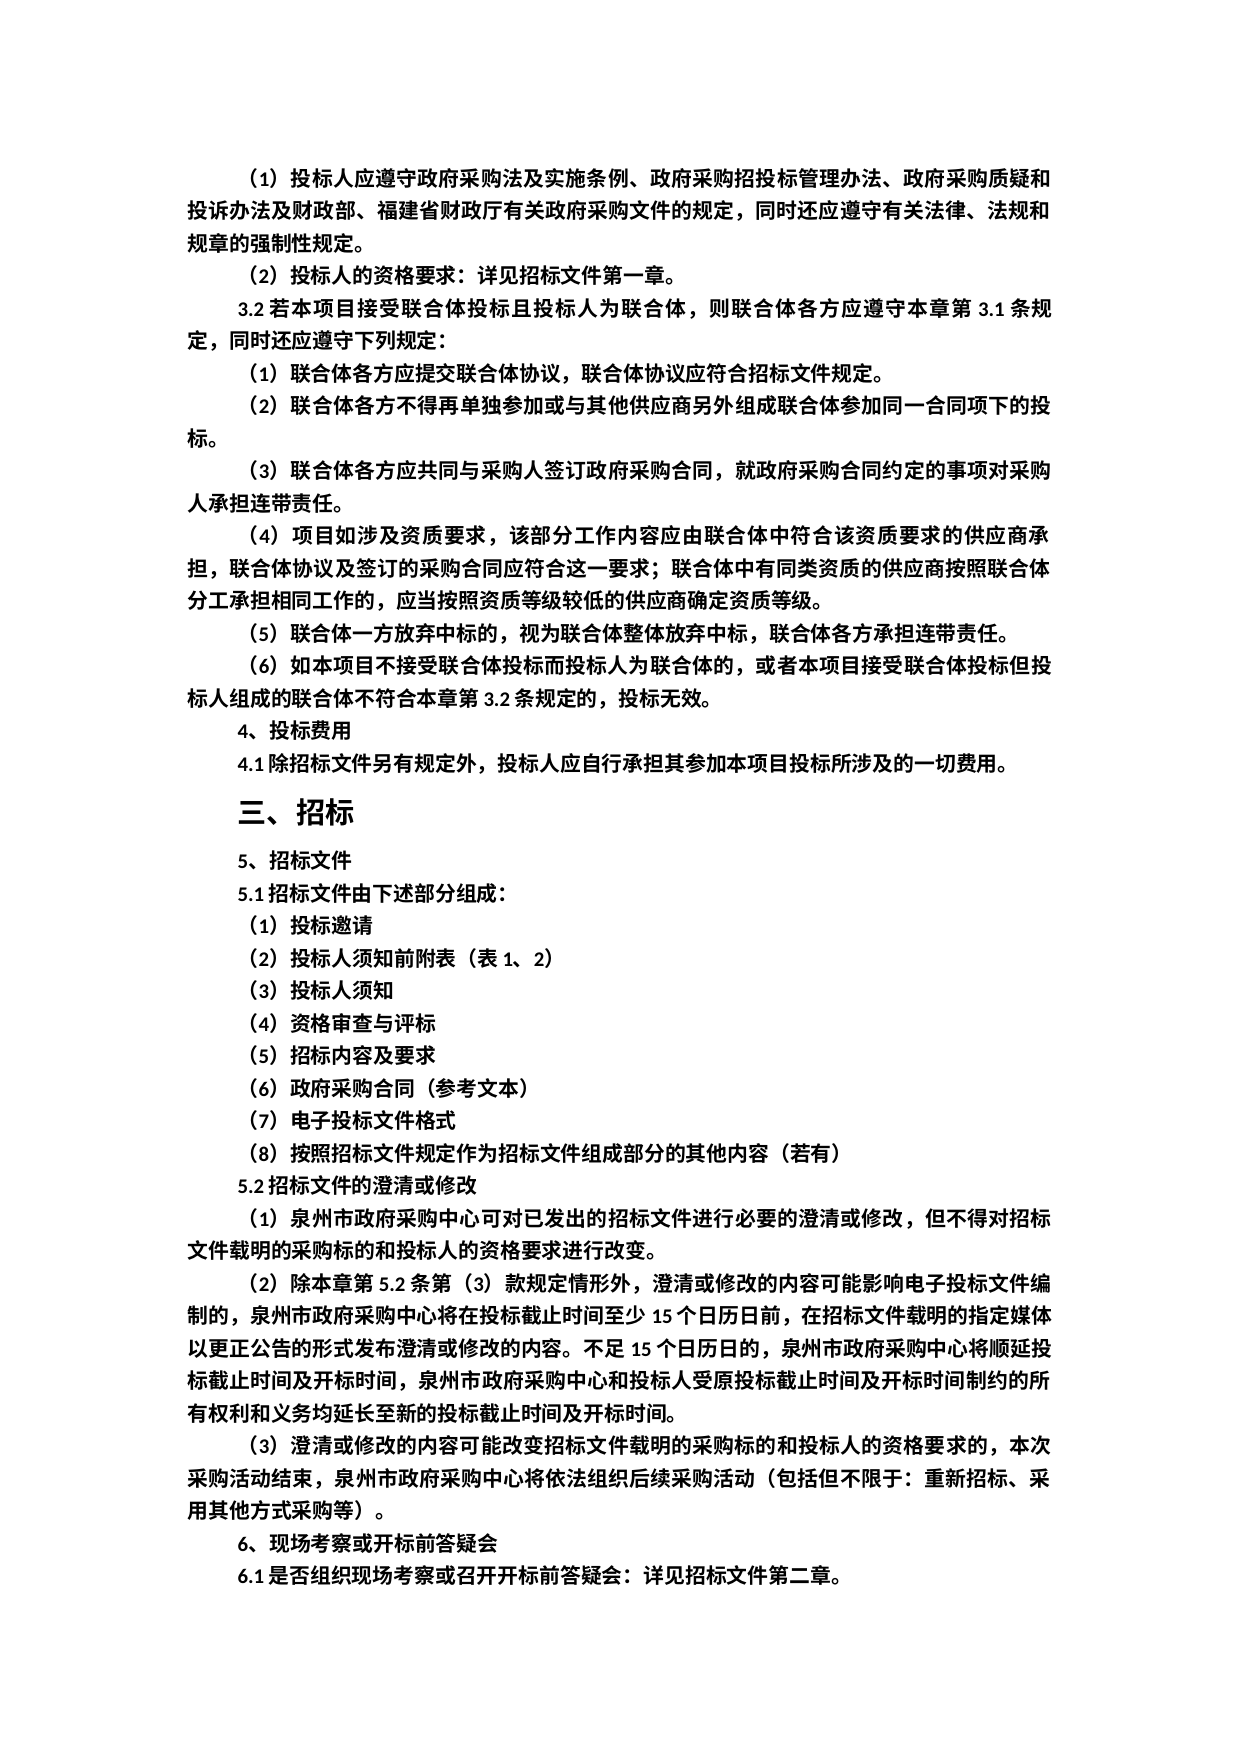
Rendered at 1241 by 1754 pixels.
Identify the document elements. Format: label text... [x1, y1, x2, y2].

text （2）除本章第5.2条第（3）款规定情形外，澄清或修改的内容可能影响电子投标文件编制的，泉州市政府采购中心将在投标截止时间至少15个日历日前，在招标文件载明的指定媒体以更正公告的形式发布澄清或修改的内容。不足15个日历日的，泉州市政府采购中心将顺延投标截止时间及开标时间，泉州市政府采购中心和投标人受原投标截止时间及开标时间制约的所有权利和义务均延长至新的投标截止时间及开标时间。 [187, 1267, 1053, 1429]
text （2）联合体各方不得再单独参加或与其他供应商另外组成联合体参加同一合同项下的投标。 [187, 389, 1053, 454]
text （2）投标人的资格要求：详见招标文件第一章。 [187, 259, 1053, 292]
text （4）资格审查与评标 [187, 1007, 1053, 1039]
text （1）投标人应遵守政府采购法及实施条例、政府采购招投标管理办法、政府采购质疑和投诉办法及财政部、福建省财政厅有关政府采购文件的规定，同时还应遵守有关法律、法规和规章的强制性规定。 [187, 162, 1053, 259]
text （1）投标邀请 [187, 909, 1053, 942]
text （3）联合体各方应共同与采购人签订政府采购合同，就政府采购合同约定的事项对采购人承担连带责任。 [187, 454, 1053, 519]
text （5）招标内容及要求 [187, 1039, 1053, 1072]
text 4.1除招标文件另有规定外，投标人应自行承担其参加本项目投标所涉及的一切费用。 [187, 747, 1053, 779]
text 三、招标 [187, 779, 1053, 844]
text 4、投标费用 [187, 714, 1053, 747]
text （5）联合体一方放弃中标的，视为联合体整体放弃中标，联合体各方承担连带责任。 [187, 617, 1053, 649]
text （1）泉州市政府采购中心可对已发出的招标文件进行必要的澄清或修改，但不得对招标文件载明的采购标的和投标人的资格要求进行改变。 [187, 1202, 1053, 1267]
text （6）如本项目不接受联合体投标而投标人为联合体的，或者本项目接受联合体投标但投标人组成的联合体不符合本章第3.2条规定的，投标无效。 [187, 649, 1053, 714]
text 5.2招标文件的澄清或修改 [187, 1169, 1053, 1202]
text 5、招标文件 [187, 844, 1053, 877]
text 6、现场考察或开标前答疑会 [187, 1527, 1053, 1559]
text （7）电子投标文件格式 [187, 1104, 1053, 1137]
text （1）联合体各方应提交联合体协议，联合体协议应符合招标文件规定。 [187, 357, 1053, 389]
text 5.1招标文件由下述部分组成： [187, 877, 1053, 909]
text （4）项目如涉及资质要求，该部分工作内容应由联合体中符合该资质要求的供应商承担，联合体协议及签订的采购合同应符合这一要求；联合体中有同类资质的供应商按照联合体分工承担相同工作的，应当按照资质等级较低的供应商确定资质等级。 [187, 519, 1053, 617]
text （3）投标人须知 [187, 974, 1053, 1007]
text （3）澄清或修改的内容可能改变招标文件载明的采购标的和投标人的资格要求的，本次采购活动结束，泉州市政府采购中心将依法组织后续采购活动（包括但不限于：重新招标、采用其他方式采购等）。 [187, 1429, 1053, 1527]
text （6）政府采购合同（参考文本） [187, 1072, 1053, 1104]
text 3.2若本项目接受联合体投标且投标人为联合体，则联合体各方应遵守本章第3.1条规定，同时还应遵守下列规定： [187, 292, 1053, 357]
text （2）投标人须知前附表（表1、2） [187, 942, 1053, 974]
text 6.1是否组织现场考察或召开开标前答疑会：详见招标文件第二章。 [187, 1559, 1053, 1592]
text （8）按照招标文件规定作为招标文件组成部分的其他内容（若有） [187, 1137, 1053, 1169]
